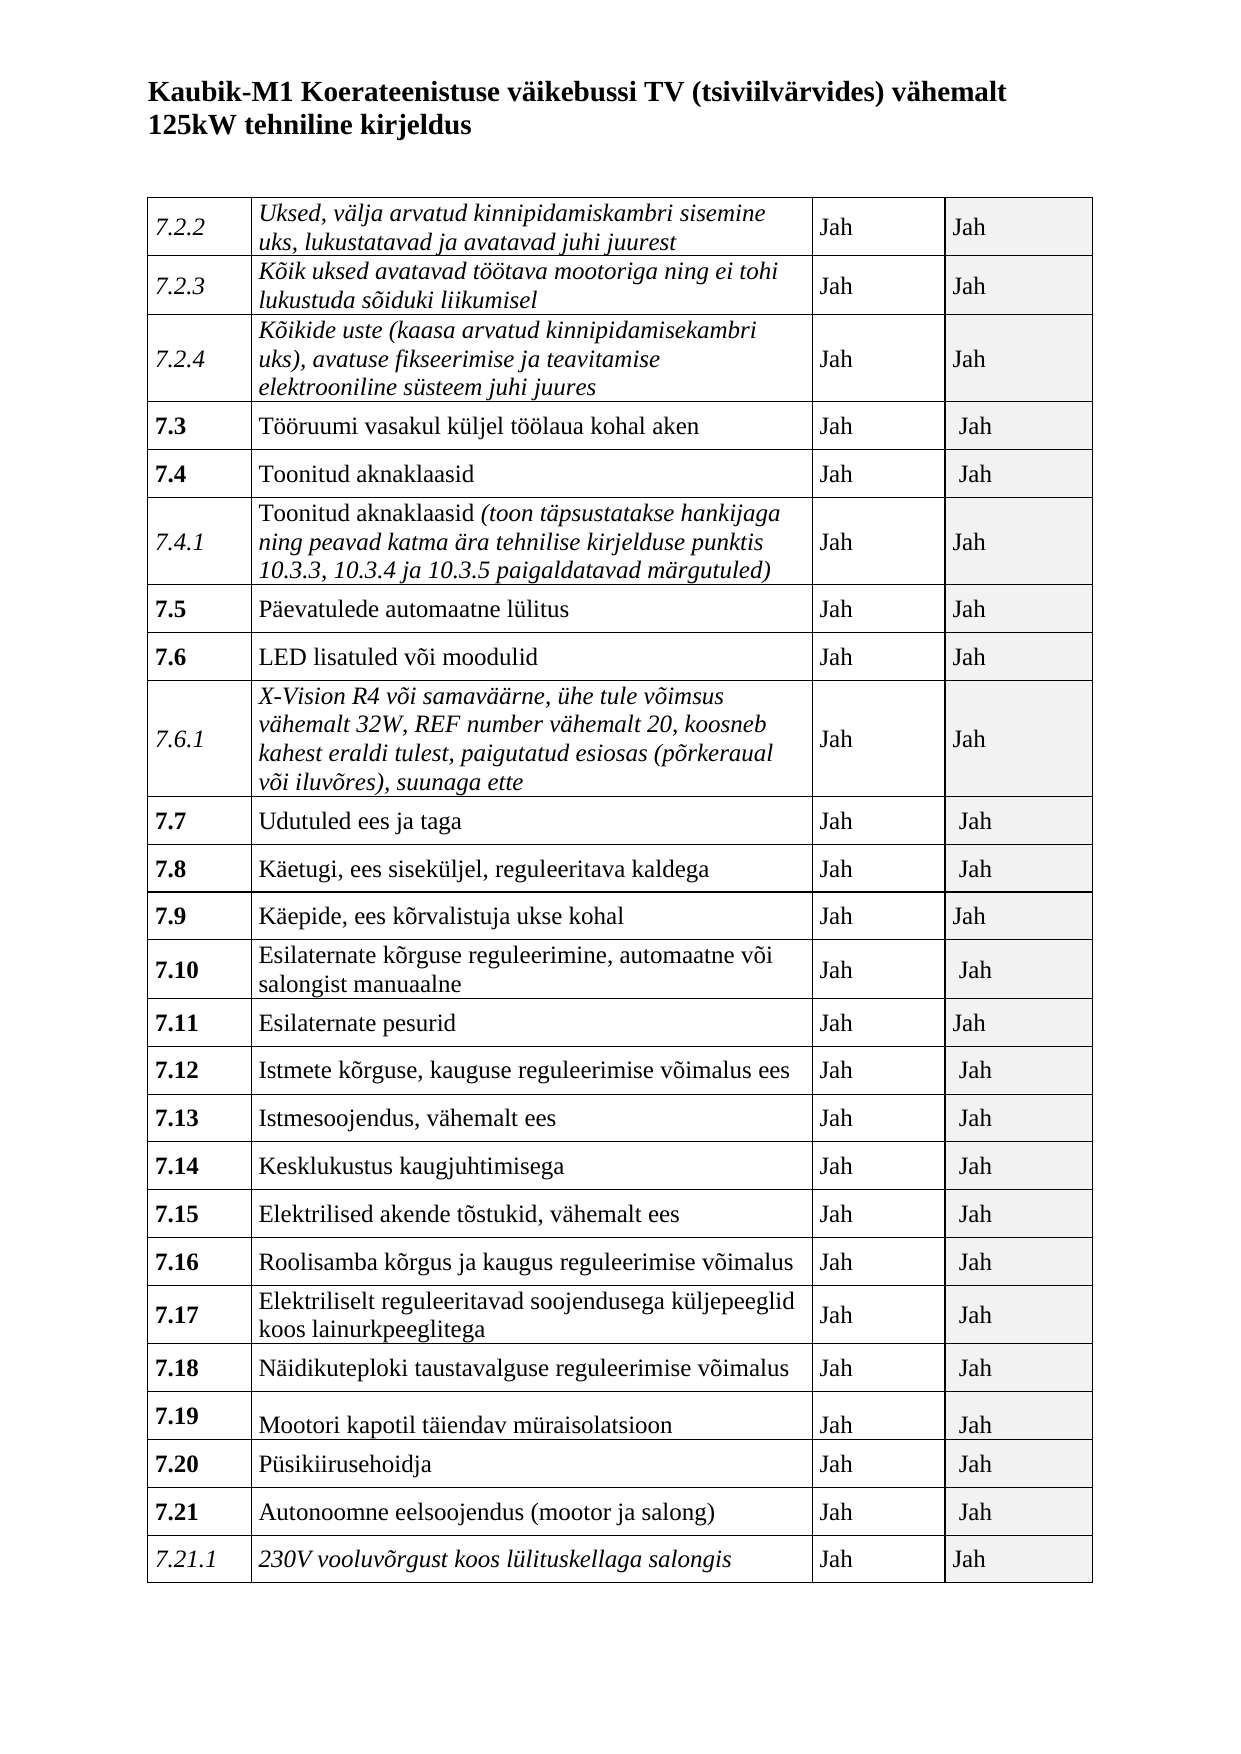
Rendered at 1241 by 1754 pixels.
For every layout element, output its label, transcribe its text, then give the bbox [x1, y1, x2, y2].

table_cell 7.4 [148, 450, 251, 497]
table_cell Jah [946, 256, 1092, 314]
table_cell Kõikide uste (kaasa arvatud kinnipidamisekambri uks), avatuse fikseerimise ja teavitamise elektrooniline süsteem juhi juures [252, 315, 812, 401]
table_cell Jah [946, 681, 1092, 796]
table_cell Jah [813, 498, 944, 584]
table_cell Roolisamba kõrgus ja kaugus reguleerimise võimalus [252, 1238, 812, 1285]
table_cell Toonitud aknaklaasid (toon täpsustatakse hankijaga ning peavad katma ära tehnilise kirjelduse punktis 10.3.3, 10.3.4 ja 10.3.5 paigaldatavad märgutuled) [252, 498, 812, 584]
table_cell Mootori kapotil täiendav müraisolatsioon [252, 1392, 812, 1439]
table_cell Jah [946, 198, 1092, 255]
table_cell Jah [946, 893, 1092, 939]
table_cell Jah [946, 1536, 1092, 1582]
table_cell Esilaternate pesurid [252, 999, 812, 1046]
table_cell Jah [813, 402, 944, 449]
table_cell 7.3 [148, 402, 251, 449]
table_cell Käetugi, ees siseküljel, reguleeritava kaldega [252, 845, 812, 891]
table_cell Jah [946, 315, 1092, 401]
table_cell Jah [946, 633, 1092, 680]
table_cell Püsikiirusehoidja [252, 1440, 812, 1487]
table_cell Jah [946, 1238, 1092, 1285]
table_cell Jah [946, 1095, 1092, 1141]
table_cell Jah [813, 633, 944, 680]
table_cell 7.11 [148, 999, 251, 1046]
table_cell Jah [813, 1238, 944, 1285]
table_cell 7.18 [148, 1344, 251, 1391]
table_cell Jah [813, 1536, 944, 1582]
table_cell 7.7 [148, 797, 251, 844]
table_cell Kesklukustus kaugjuhtimisega [252, 1142, 812, 1189]
table_cell Jah [813, 1142, 944, 1189]
table_cell Jah [946, 1142, 1092, 1189]
table_cell Jah [946, 1488, 1092, 1534]
table_cell Jah [813, 1095, 944, 1141]
table_cell Jah [813, 256, 944, 314]
table_cell Jah [813, 1286, 944, 1343]
table_cell Jah [946, 999, 1092, 1046]
table_cell 7.13 [148, 1095, 251, 1141]
table_cell Uksed, välja arvatud kinnipidamiskambri sisemine uks, lukustatavad ja avatavad juhi juurest [252, 198, 812, 255]
table_cell 7.2.4 [148, 315, 251, 401]
table_cell Jah [946, 940, 1092, 998]
table_cell 7.5 [148, 585, 251, 632]
table_cell Jah [813, 681, 944, 796]
table_cell Jah [946, 402, 1092, 449]
table_cell Jah [946, 1286, 1092, 1343]
table_cell Elektrilised akende tõstukid, vähemalt ees [252, 1190, 812, 1237]
table_cell Elektriliselt reguleeritavad soojendusega küljepeeglid koos lainurkpeeglitega [252, 1286, 812, 1343]
table_cell Jah [946, 845, 1092, 891]
table_cell 7.10 [148, 940, 251, 998]
table_cell 7.6 [148, 633, 251, 680]
table_cell Istmesoojendus, vähemalt ees [252, 1095, 812, 1141]
table_cell Jah [946, 1190, 1092, 1237]
table_cell Päevatulede automaatne lülitus [252, 585, 812, 632]
table_cell Jah [946, 797, 1092, 844]
table_cell Jah [946, 1047, 1092, 1093]
table_cell Jah [813, 315, 944, 401]
table_cell Istmete kõrguse, kauguse reguleerimise võimalus ees [252, 1047, 812, 1093]
table_cell Autonoomne eelsoojendus (mootor ja salong) [252, 1488, 812, 1534]
table_cell Tööruumi vasakul küljel töölaua kohal aken [252, 402, 812, 449]
table_cell 7.2.3 [148, 256, 251, 314]
table_cell 7.21.1 [148, 1536, 251, 1582]
table_cell Jah [946, 1392, 1092, 1439]
table_cell Jah [813, 845, 944, 891]
table_cell 7.4.1 [148, 498, 251, 584]
table_cell Käepide, ees kõrvalistuja ukse kohal [252, 893, 812, 939]
table_cell 7.17 [148, 1286, 251, 1343]
table_cell Näidikuteploki taustavalguse reguleerimise võimalus [252, 1344, 812, 1391]
table_cell X-Vision R4 või samaväärne, ühe tule võimsus vähemalt 32W, REF number vähemalt 20, koosneb kahest eraldi tulest, paigutatud esiosas (põrkeraual või iluvõres), suunaga ette [252, 681, 812, 796]
table_cell Jah [813, 450, 944, 497]
table_cell Jah [813, 198, 944, 255]
table_cell Jah [813, 1344, 944, 1391]
table_cell 7.8 [148, 845, 251, 891]
table_cell Esilaternate kõrguse reguleerimine, automaatne või salongist manuaalne [252, 940, 812, 998]
table_cell 7.19 [148, 1392, 251, 1439]
table_cell Jah [946, 450, 1092, 497]
table_cell Jah [946, 585, 1092, 632]
table_cell 7.9 [148, 893, 251, 939]
table_cell 7.2.2 [148, 198, 251, 255]
table_cell 7.6.1 [148, 681, 251, 796]
table_cell Jah [813, 1190, 944, 1237]
table_cell Jah [813, 585, 944, 632]
table_cell Udutuled ees ja taga [252, 797, 812, 844]
table_cell Kõik uksed avatavad töötava mootoriga ning ei tohi lukustuda sõiduki liikumisel [252, 256, 812, 314]
table_cell Jah [813, 797, 944, 844]
table_cell Jah [813, 1392, 944, 1439]
table_cell Jah [813, 1488, 944, 1534]
table_cell Jah [813, 893, 944, 939]
table_cell 7.15 [148, 1190, 251, 1237]
table_cell Toonitud aknaklaasid [252, 450, 812, 497]
table_cell Jah [813, 1047, 944, 1093]
table_cell 7.16 [148, 1238, 251, 1285]
table_cell 230V vooluvõrgust koos lülituskellaga salongis [252, 1536, 812, 1582]
table_cell 7.12 [148, 1047, 251, 1093]
table_cell Jah [813, 999, 944, 1046]
table_cell Jah [946, 1440, 1092, 1487]
table_cell Jah [813, 1440, 944, 1487]
table_cell Jah [946, 498, 1092, 584]
table_cell LED lisatuled või moodulid [252, 633, 812, 680]
table_cell Jah [946, 1344, 1092, 1391]
table_cell 7.21 [148, 1488, 251, 1534]
table_cell Jah [813, 940, 944, 998]
table_cell 7.14 [148, 1142, 251, 1189]
table_cell 7.20 [148, 1440, 251, 1487]
